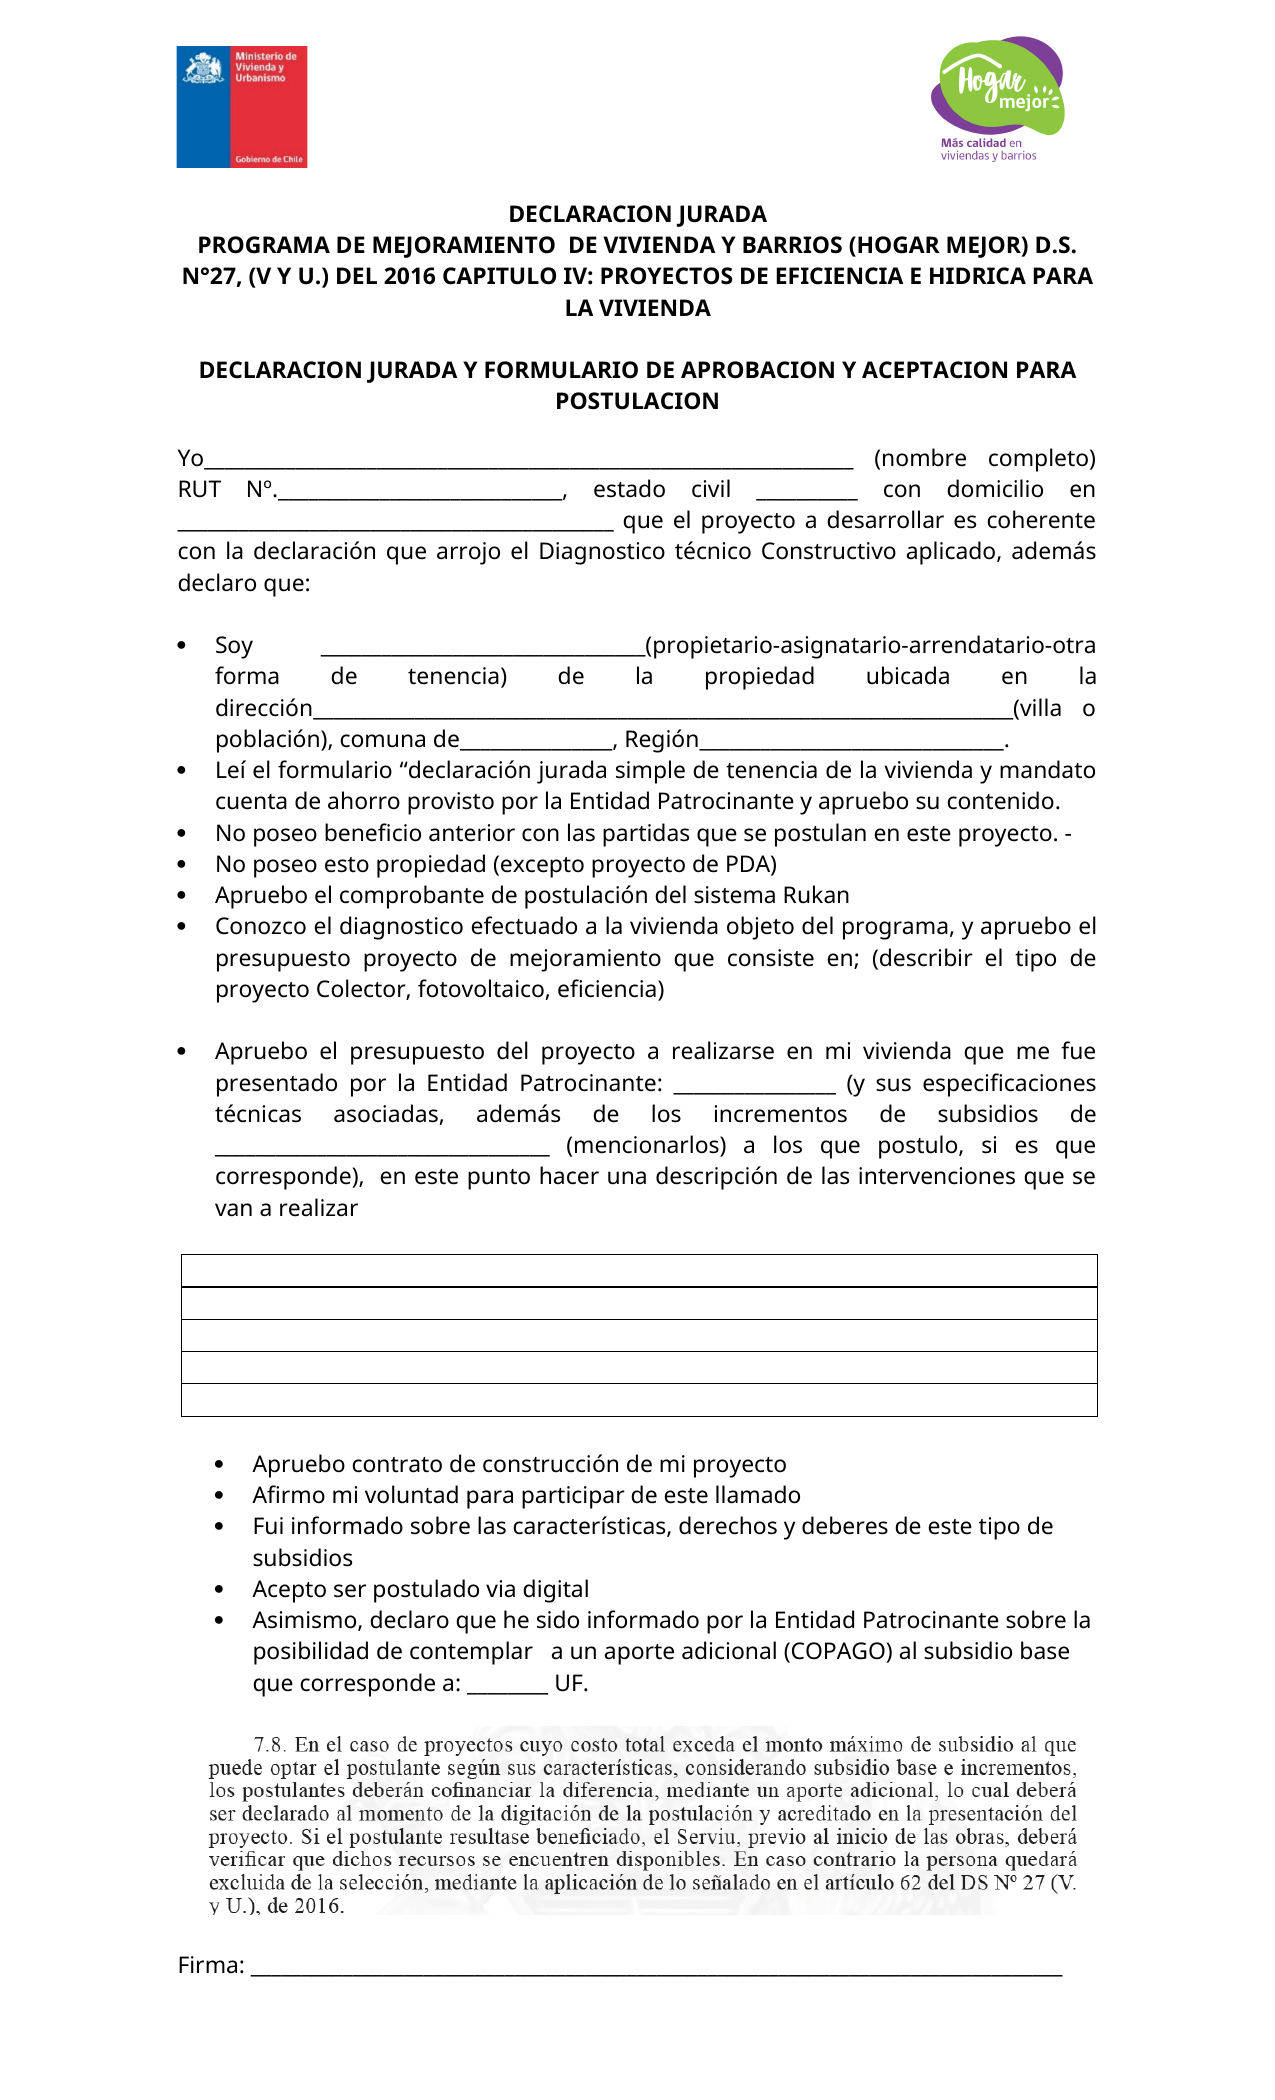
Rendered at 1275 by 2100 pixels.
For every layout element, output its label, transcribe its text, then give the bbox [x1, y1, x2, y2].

table_cell [182, 1352, 1097, 1383]
table_cell [182, 1320, 1097, 1351]
list Soy ________________________________(propietario-asignatario-arrendatario-otra forma de tenencia) de la propiedad ubicada en la dirección_____________________________________________________________________(villa o población), comuna de_______________, Región______________________________. [177, 629, 1098, 754]
list Leí el formulario “declaración jurada simple de tenencia de la vivienda y mandato cuenta de ahorro provisto por la Entidad Patrocinante y apruebo su contenido. [177, 754, 1098, 817]
table_cell [182, 1288, 1097, 1319]
list Apruebo el comprobante de postulación del sistema Rukan [177, 879, 1098, 910]
text PROGRAMA DE MEJORAMIENTO DE VIVIENDA Y BARRIOS (HOGAR MEJOR) D.S. N°27, (V Y U.) DEL 2016 CAPITULO IV: PROYECTOS DE EFICIENCIA E HIDRICA PARA LA VIVIENDA [177, 229, 1098, 323]
picture [176, 46, 308, 168]
table_cell [182, 1384, 1097, 1416]
text DECLARACION JURADA [177, 198, 1098, 229]
text Firma: ________________________________________________________________________________ [177, 1949, 1098, 1980]
list Conozco el diagnostico efectuado a la vivienda objeto del programa, y apruebo el presupuesto proyecto de mejoramiento que consiste en; (describir el tipo de proyecto Colector, fotovoltaico, eficiencia) [177, 910, 1098, 1004]
list Apruebo el presupuesto del proyecto a realizarse en mi vivienda que me fue presentado por la Entidad Patrocinante: ________________ (y sus especificaciones técnicas asociadas, además de los incrementos de subsidios de _________________________________ (mencionarlos) a los que postulo, si es que corresponde), en este punto hacer una descripción de las intervenciones que se van a realizar [177, 1035, 1098, 1223]
text Yo________________________________________________________________ (nombre completo) RUT Nº.____________________________, estado civil __________ con domicilio en ___________________________________________ que el proyecto a desarrollar es coherente con la declaración que arrojo el Diagnostico técnico Constructivo aplicado, además declaro que: [177, 442, 1098, 598]
list Afirmo mi voluntad para participar de este llamado [215, 1479, 1098, 1510]
list Asimismo, declaro que he sido informado por la Entidad Patrocinante sobre la posibilidad de contemplar a un aporte adicional (COPAGO) al subsidio base que corresponde a: ________ UF. [215, 1604, 1098, 1698]
list Fui informado sobre las características, derechos y deberes de este tipo de subsidios [215, 1510, 1098, 1573]
list Acepto ser postulado via digital [215, 1573, 1098, 1604]
picture [177, 1726, 1098, 1915]
list No poseo beneficio anterior con las partidas que se postulan en este proyecto. - [177, 817, 1098, 848]
text DECLARACION JURADA Y FORMULARIO DE APROBACION Y ACEPTACION PARA POSTULACION [177, 354, 1098, 417]
list Apruebo contrato de construcción de mi proyecto [215, 1448, 1098, 1479]
table_header [182, 1255, 1097, 1286]
list No poseo esto propiedad (excepto proyecto de PDA) [177, 848, 1098, 879]
